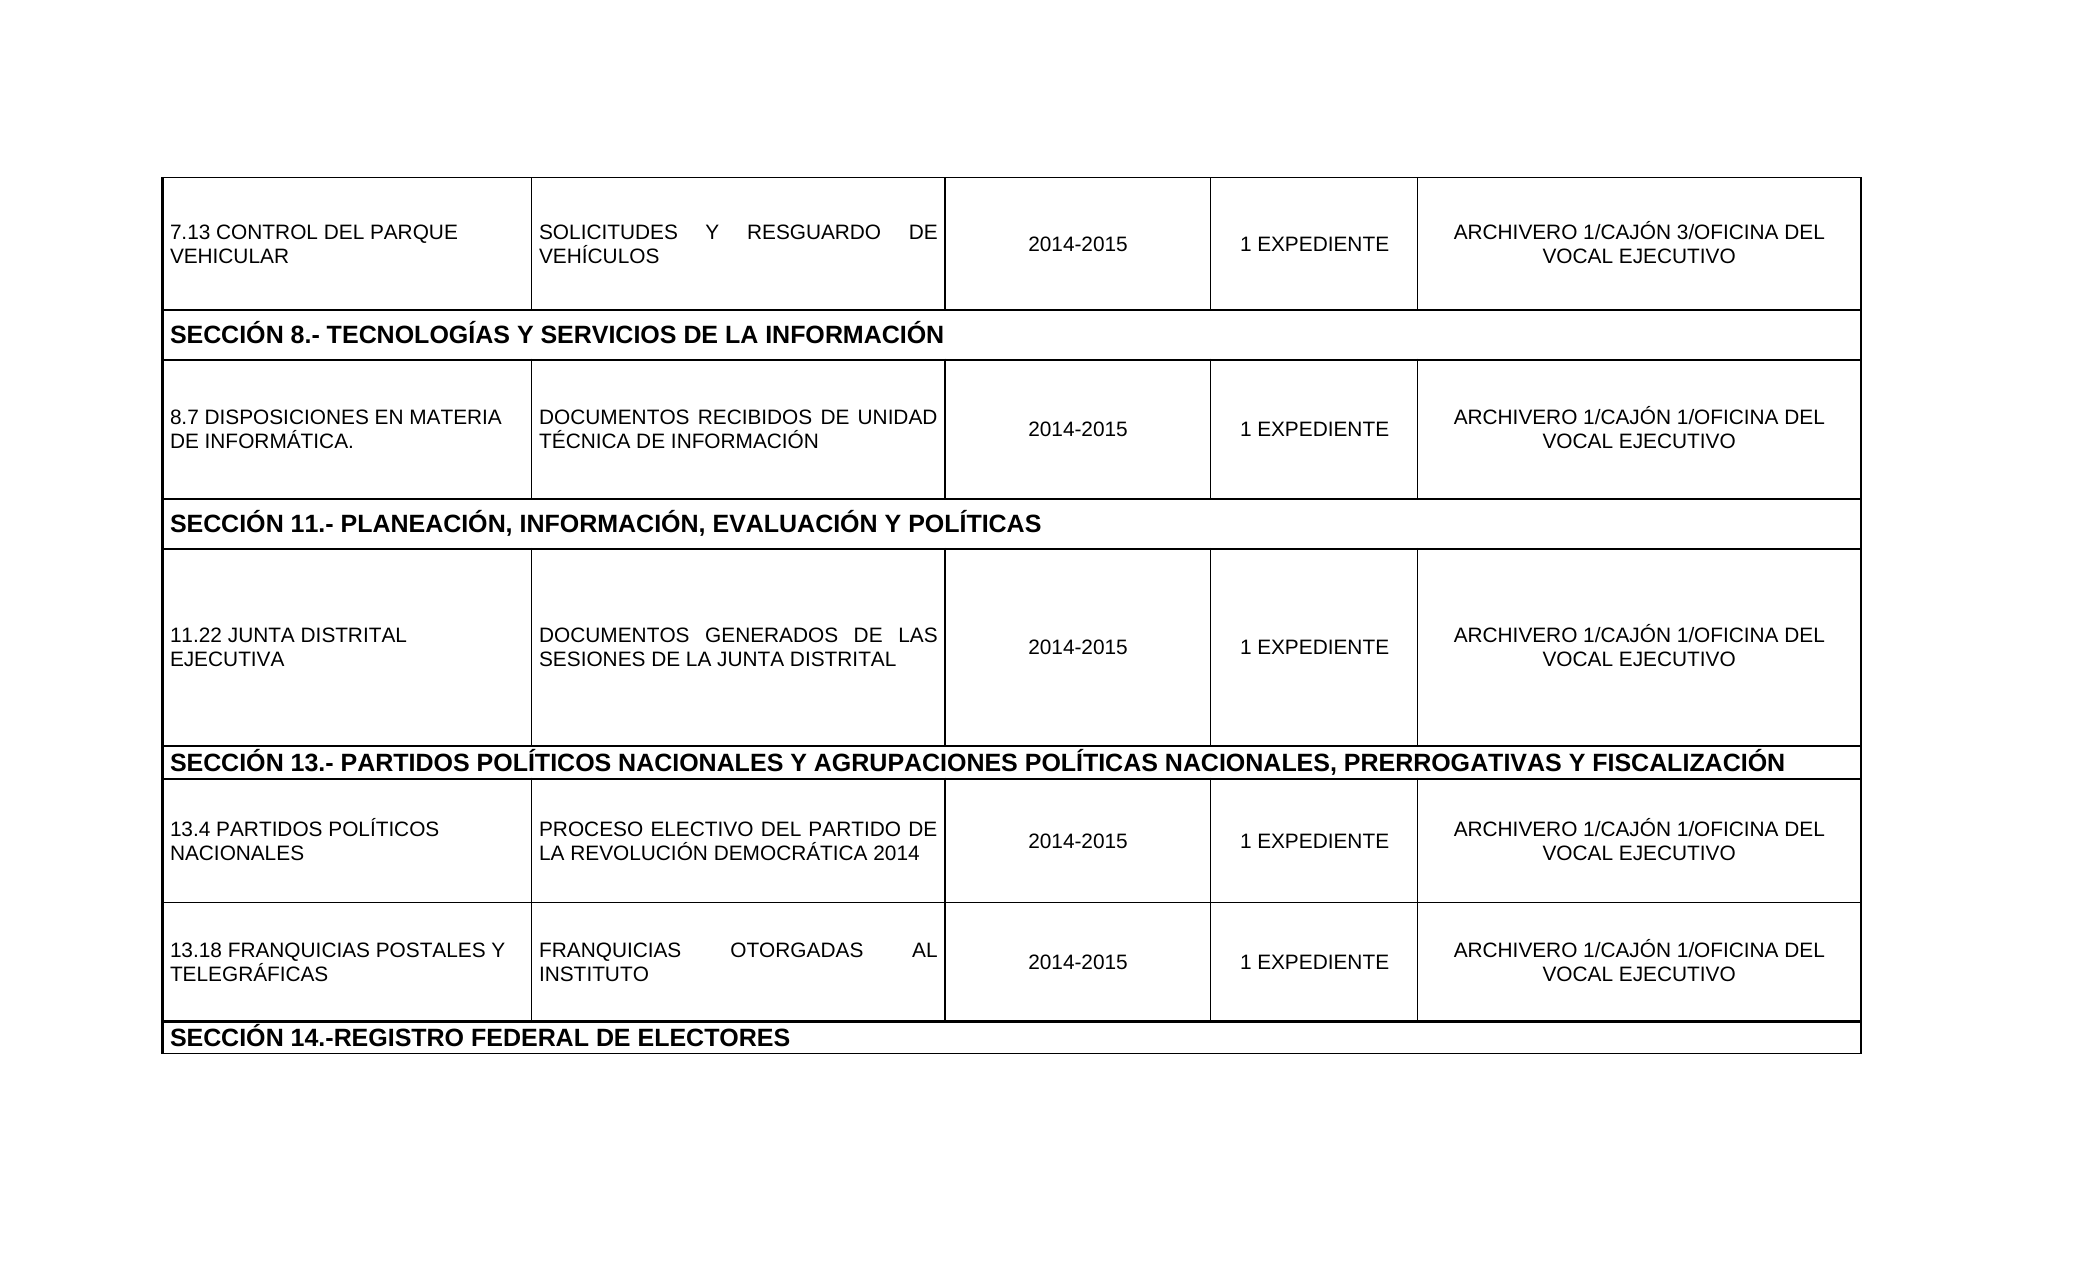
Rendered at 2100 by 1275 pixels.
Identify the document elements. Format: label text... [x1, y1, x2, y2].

table_cell 1 EXPEDIENTE [1211, 361, 1417, 498]
table_cell 2014-2015 [946, 550, 1210, 745]
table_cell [1418, 903, 1860, 1020]
table_cell 1 EXPEDIENTE [1211, 178, 1417, 308]
table_cell SECCIÓN 14.-REGISTRO FEDERAL DE ELECTORES [164, 1023, 1860, 1053]
table_cell DOCUMENTOS RECIBIDOS DE UNIDAD TÉCNICA DE INFORMACIÓN [532, 361, 944, 498]
table_cell 2014-2015 [946, 780, 1210, 902]
table_cell 7.13 CONTROL DEL PARQUE VEHICULAR [164, 178, 531, 308]
table_cell 1 EXPEDIENTE [1211, 550, 1417, 745]
table_cell DOCUMENTOS GENERADOS DE LAS SESIONES DE LA JUNTA DISTRITAL [532, 550, 944, 745]
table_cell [1418, 178, 1860, 308]
table_cell 13.4 PARTIDOS POLÍTICOS NACIONALES [164, 780, 531, 902]
table_cell ARCHIVERO 1/CAJÓN 1/OFICINA DEL VOCAL EJECUTIVO [1418, 780, 1860, 902]
table_cell 1 EXPEDIENTE [1211, 903, 1417, 1020]
table_cell 11.22 JUNTA DISTRITAL EJECUTIVA [164, 550, 531, 745]
table_cell 8.7 DISPOSICIONES EN MATERIA DE INFORMÁTICA. [164, 361, 531, 498]
table_cell FRANQUICIAS OTORGADAS AL INSTITUTO [532, 903, 944, 1020]
table_cell SECCIÓN 8.- TECNOLOGÍAS Y SERVICIOS DE LA INFORMACIÓN [164, 311, 1860, 358]
table_cell PROCESO ELECTIVO DEL PARTIDO DE LA REVOLUCIÓN DEMOCRÁTICA 2014 [532, 780, 944, 902]
table_cell 2014-2015 [946, 178, 1210, 308]
table_cell ARCHIVERO 1/CAJÓN 1/OFICINA DEL VOCAL EJECUTIVO [1418, 361, 1860, 498]
table_cell 2014-2015 [946, 903, 1210, 1020]
table_cell 1 EXPEDIENTE [1211, 780, 1417, 902]
table_cell 2014-2015 [946, 361, 1210, 498]
table_cell SOLICITUDES Y RESGUARDO DE VEHÍCULOS [532, 178, 944, 308]
table_cell SECCIÓN 11.- PLANEACIÓN, INFORMACIÓN, EVALUACIÓN Y POLÍTICAS [164, 500, 1860, 548]
table_cell SECCIÓN 13.- PARTIDOS POLÍTICOS NACIONALES Y AGRUPACIONES POLÍTICAS NACIONALES, PRERROGATIVAS Y FISCALIZACIÓN [164, 747, 1860, 777]
table_cell 13.18 FRANQUICIAS POSTALES Y TELEGRÁFICAS [164, 903, 531, 1020]
table_cell ARCHIVERO 1/CAJÓN 1/OFICINA DEL VOCAL EJECUTIVO [1418, 550, 1860, 745]
